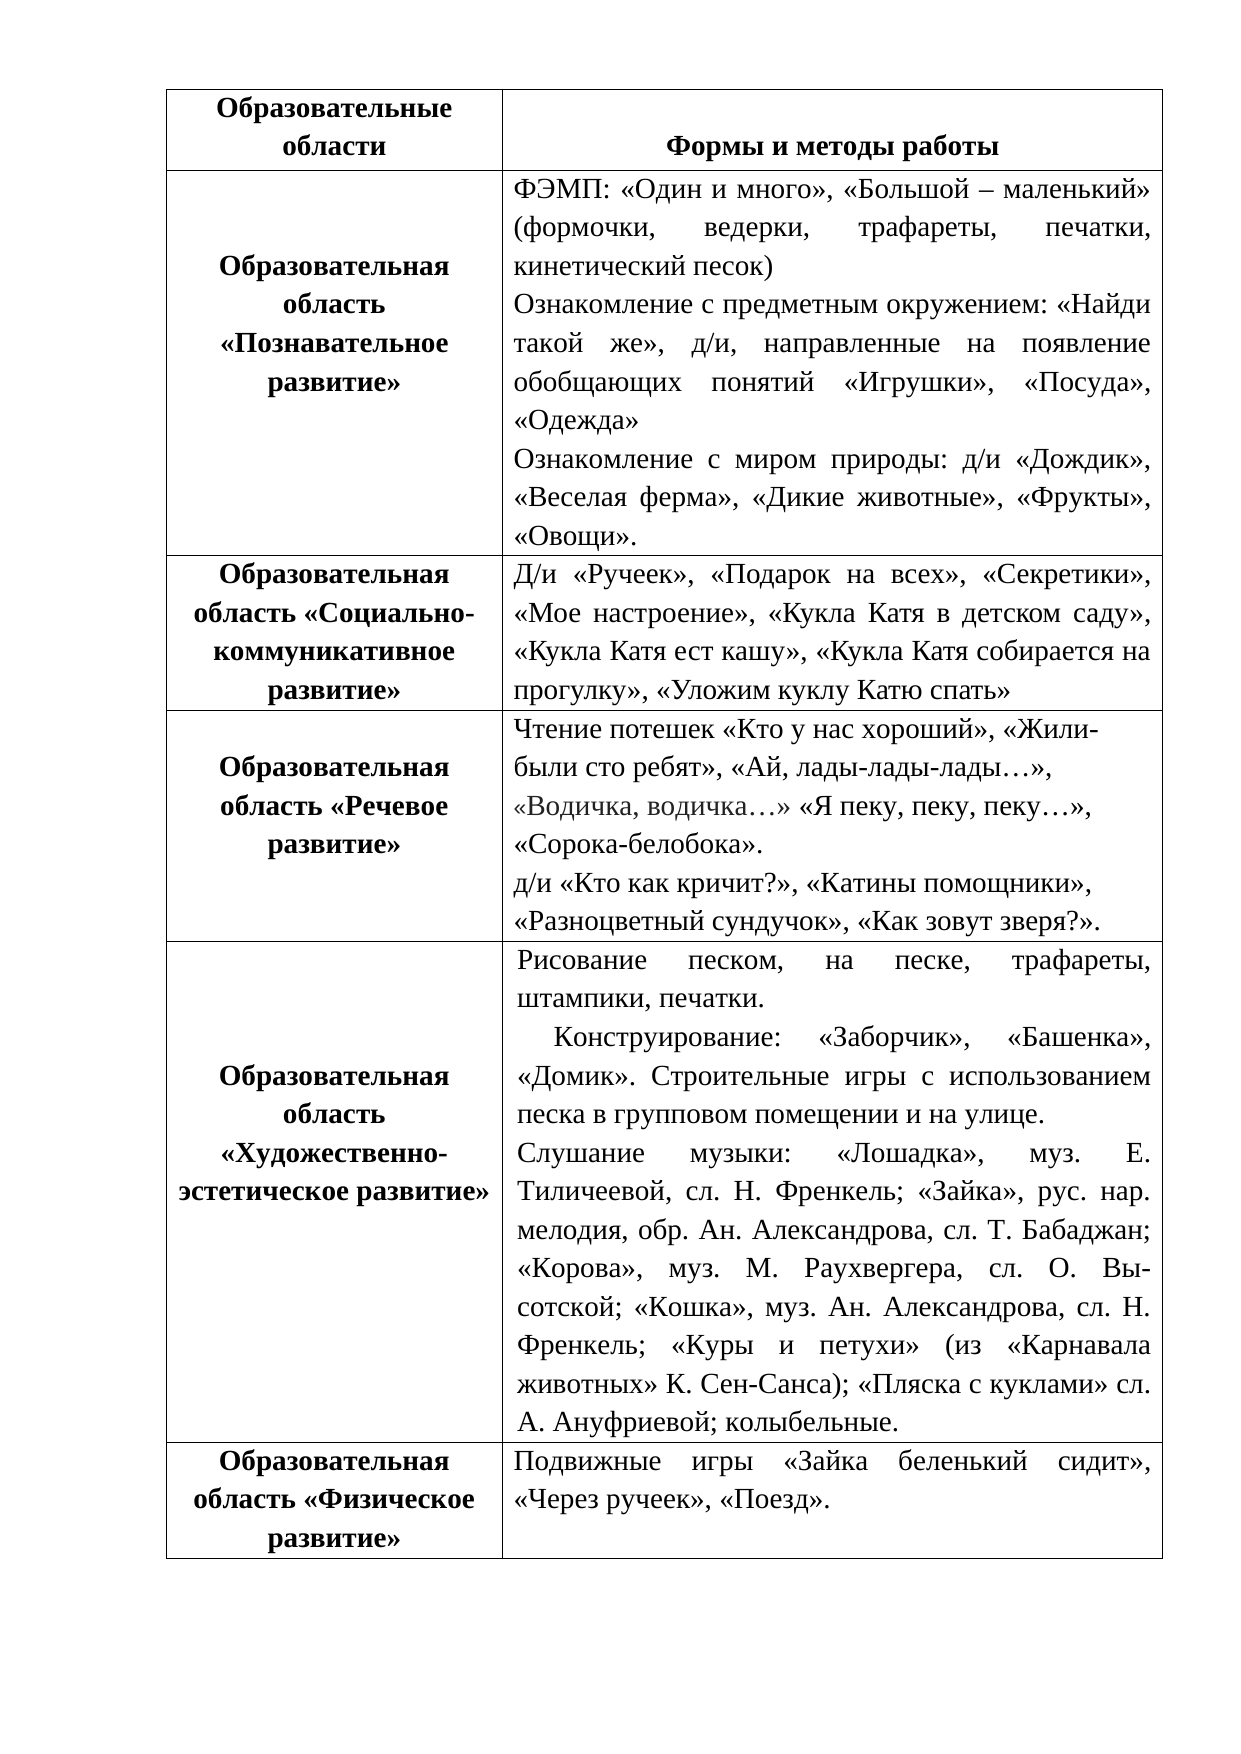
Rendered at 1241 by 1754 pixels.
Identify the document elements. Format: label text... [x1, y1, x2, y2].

table_cell Рисование песком, на песке, трафареты, штампики, печатки. Конструирование: «Заборчик», «Башенка», «Домик». Строительные игры с использованием песка в групповом помещении и на улице. Слушание музыки: «Лошадка», муз. Е. Тиличеевой, сл. Н. Френкель; «Зайка», рус. нар. мелодия, обр. Ан. Александрова, сл. Т. Бабаджан; «Корова», муз. М. Раухвергера, сл. О. Вы- сотской; «Кошка», муз. Ан. Александрова, сл. Н. Френкель; «Куры и петухи» (из «Карнавала животных» К. Сен-Санса); «Пляска с куклами» сл. A. Ануфриевой; колыбельные. [503, 942, 1162, 1442]
table_cell ФЭМП: «Один и много», «Большой – маленький» (формочки, ведерки, трафареты, печатки, кинетический песок) Ознакомление с предметным окружением: «Найди такой же», д/и, направленные на появление обобщающих понятий «Игрушки», «Посуда», «Одежда» Ознакомление с миром природы: д/и «Дождик», «Веселая ферма», «Дикие животные», «Фрукты», «Овощи». [503, 171, 1162, 555]
table_cell Образовательная область «Социально-коммуникативное развитие» [167, 556, 502, 710]
table_cell Подвижные игры «Зайка беленький сидит», «Через ручеек», «Поезд». [503, 1443, 1162, 1557]
table_cell Д/и «Ручеек», «Подарок на всех», «Секретики», «Мое настроение», «Кукла Катя в детском саду», «Кукла Катя ест кашу», «Кукла Катя собирается на прогулку», «Уложим куклу Катю спать» [503, 556, 1162, 710]
table_cell Образовательная область «Познавательное развитие» [167, 171, 502, 555]
table_header Образовательные области [167, 90, 502, 170]
table_cell Образовательная область «Художественно-эстетическое развитие» [167, 942, 502, 1442]
table_cell Образовательная область «Речевое развитие» [167, 711, 502, 941]
table_header Формы и методы работы [503, 90, 1162, 170]
table_cell Образовательная область «Физическое развитие» [167, 1443, 502, 1557]
table_cell Чтение потешек «Кто у нас хороший», «Жили-были сто ребят», «Ай, лады-лады-лады…», «Водичка, водичка…» «Я пеку, пеку, пеку…», «Сорока-белобока». д/и «Кто как кричит?», «Катины помощники», «Разноцветный сундучок», «Как зовут зверя?». [503, 711, 1162, 941]
